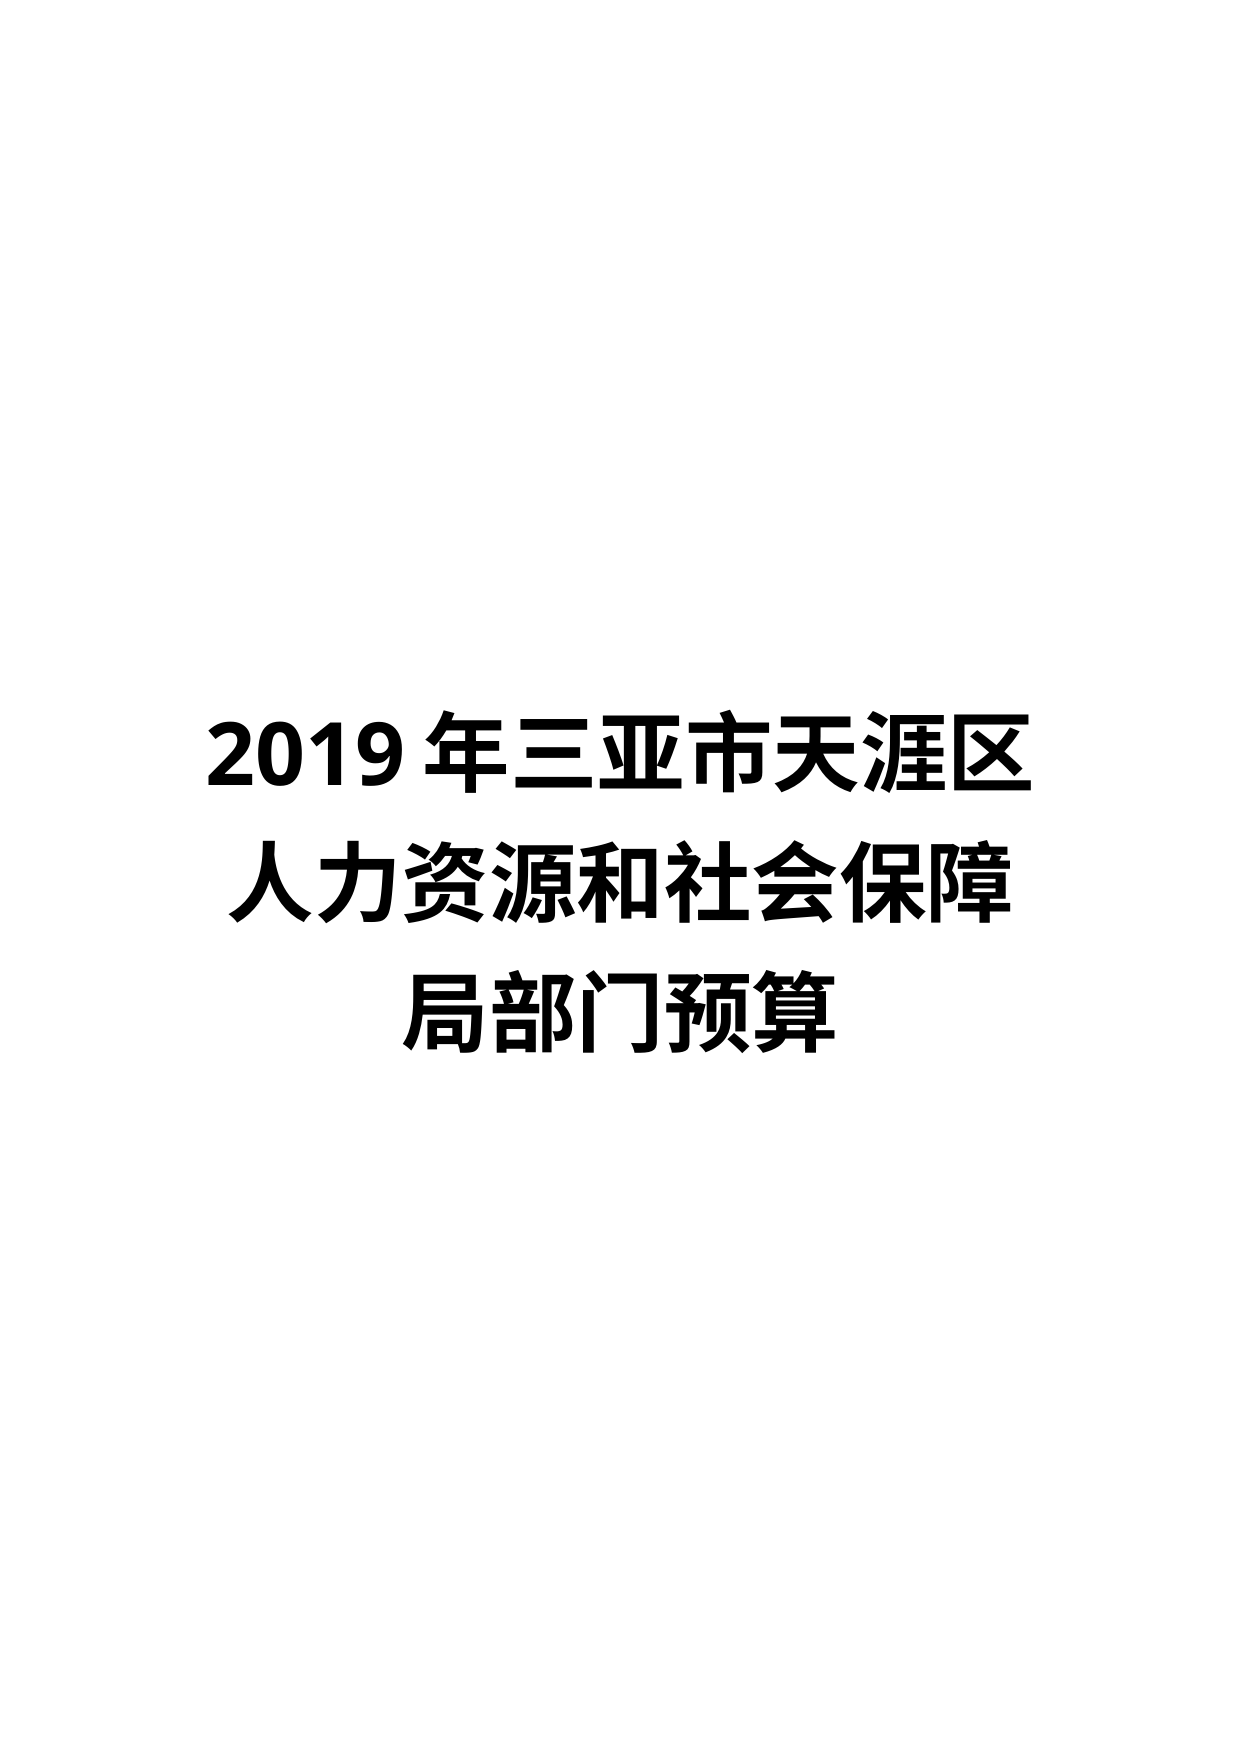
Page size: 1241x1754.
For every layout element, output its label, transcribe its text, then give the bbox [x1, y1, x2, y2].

text 2019年三亚市天涯区人力资源和社会保障局部门预算 [187, 682, 1053, 1072]
